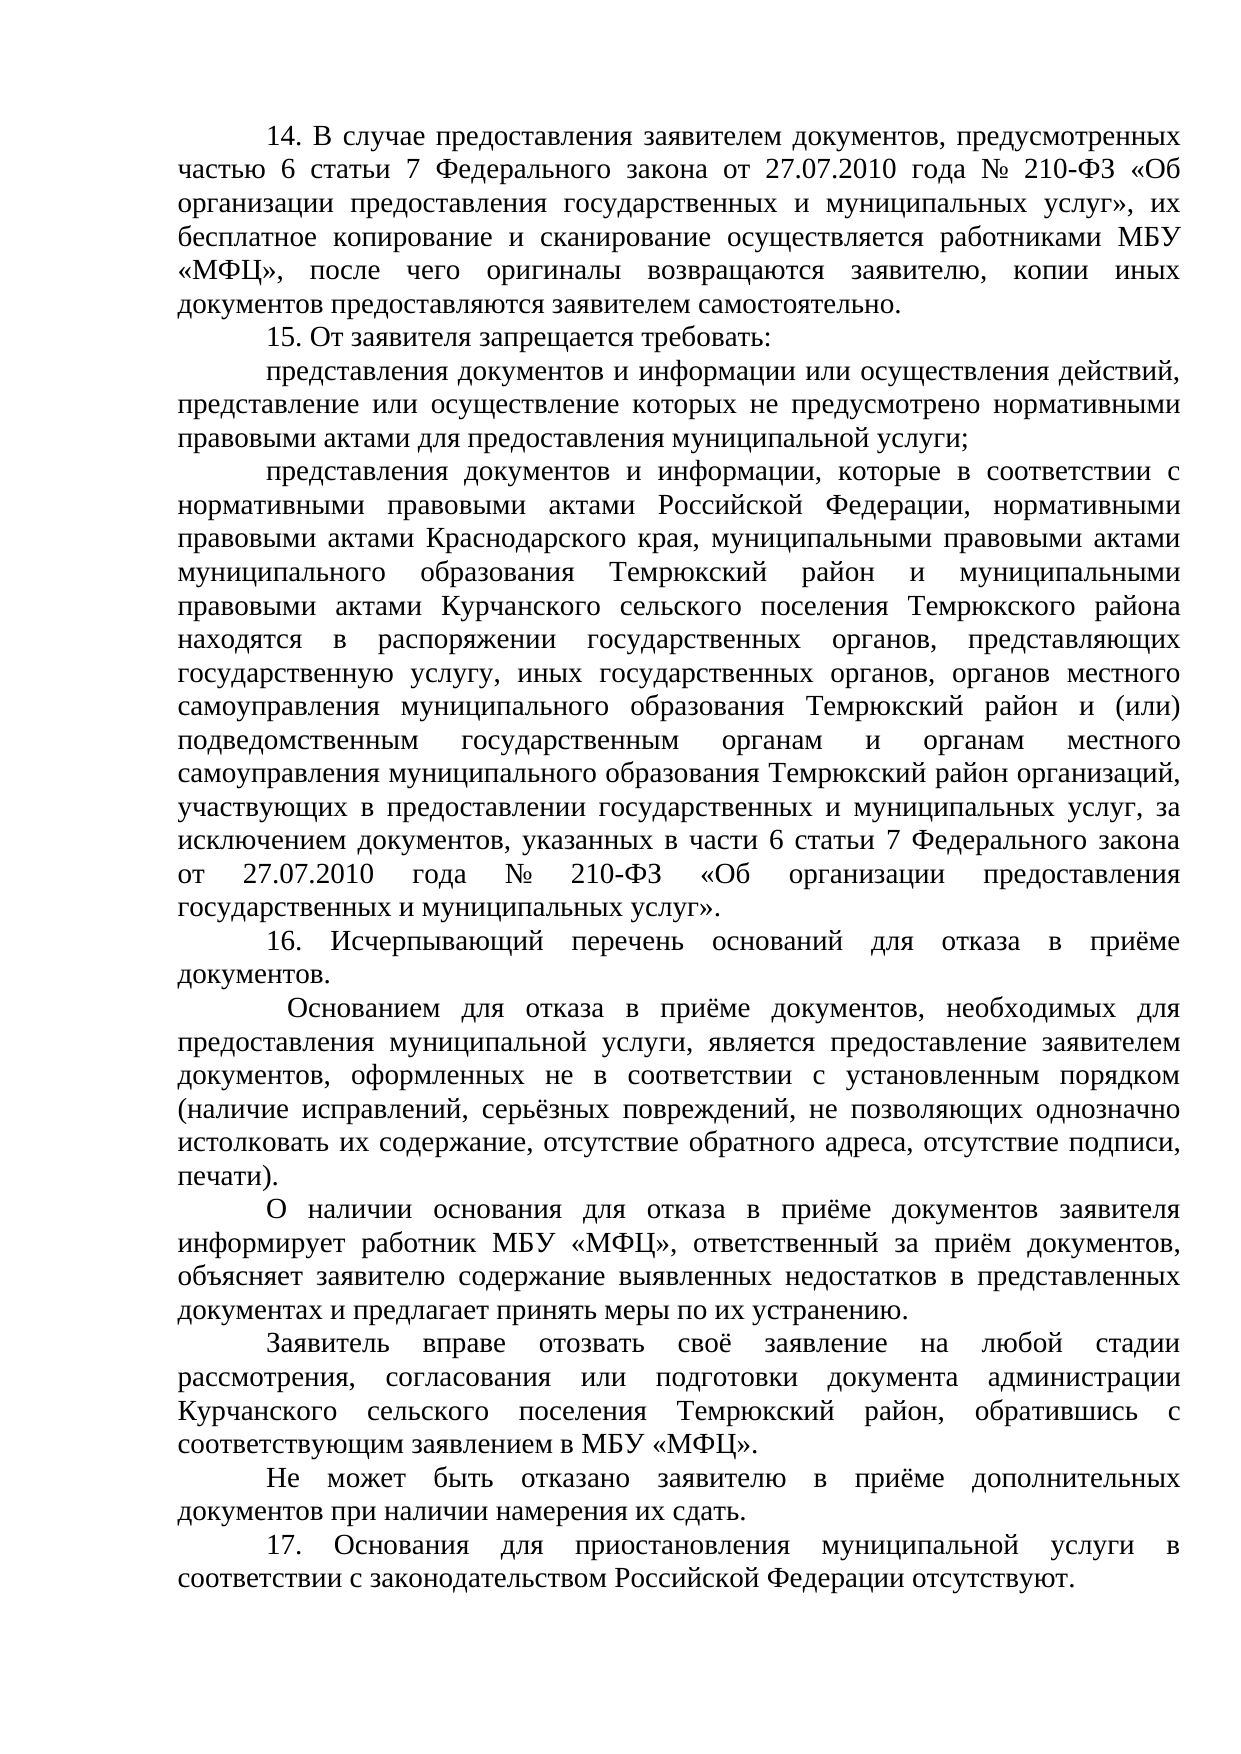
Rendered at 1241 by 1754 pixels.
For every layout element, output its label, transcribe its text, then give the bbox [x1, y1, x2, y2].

text Заявитель вправе отозвать своё заявление на любой стадии рассмотрения, согласования или подготовки документа администрации Курчанского сельского поселения Темрюкский район, обратившись с соответствующим заявлением в МБУ «МФЦ». [177, 1326, 1181, 1460]
text Не может быть отказано заявителю в приёме дополнительных документов при наличии намерения их сдать. [177, 1460, 1181, 1527]
text 14. В случае предоставления заявителем документов, предусмотренных частью 6 статьи 7 Федерального закона от 27.07.2010 года № 210-ФЗ «Об организации предоставления государственных и муниципальных услуг», их бесплатное копирование и сканирование осуществляется работниками МБУ «МФЦ», после чего оригиналы возвращаются заявителю, копии иных документов предоставляются заявителем самостоятельно. [177, 118, 1181, 319]
text 15. От заявителя запрещается требовать: [177, 319, 1181, 353]
text представления документов и информации или осуществления действий, представление или осуществление которых не предусмотрено нормативными правовыми актами для предоставления муниципальной услуги; [177, 353, 1181, 453]
text 16. Исчерпывающий перечень оснований для отказа в приёме документов. [177, 923, 1181, 990]
text представления документов и информации, которые в соответствии с нормативными правовыми актами Российской Федерации, нормативными правовыми актами Краснодарского края, муниципальными правовыми актами муниципального образования Темрюкский район и муниципальными правовыми актами Курчанского сельского поселения Темрюкского района находятся в распоряжении государственных органов, представляющих государственную услугу, иных государственных органов, органов местного самоуправления муниципального образования Темрюкский район и (или) подведомственным государственным органам и органам местного самоуправления муниципального образования Темрюкский район организаций, участвующих в предоставлении государственных и муниципальных услуг, за исключением документов, указанных в части 6 статьи 7 Федерального закона от 27.07.2010 года № 210-ФЗ «Об организации предоставления государственных и муниципальных услуг». [177, 453, 1181, 923]
text О наличии основания для отказа в приёме документов заявителя информирует работник МБУ «МФЦ», ответственный за приём документов, объясняет заявителю содержание выявленных недостатков в представленных документах и предлагает принять меры по их устранению. [177, 1191, 1181, 1326]
text Основанием для отказа в приёме документов, необходимых для предоставления муниципальной услуги, является предоставление заявителем документов, оформленных не в соответствии с установленным порядком (наличие исправлений, серьёзных повреждений, не позволяющих однозначно истолковать их содержание, отсутствие обратного адреса, отсутствие подписи, печати). [177, 990, 1181, 1191]
text 17. Основания для приостановления муниципальной услуги в соответствии с законодательством Российской Федерации отсутствуют. [177, 1527, 1181, 1594]
